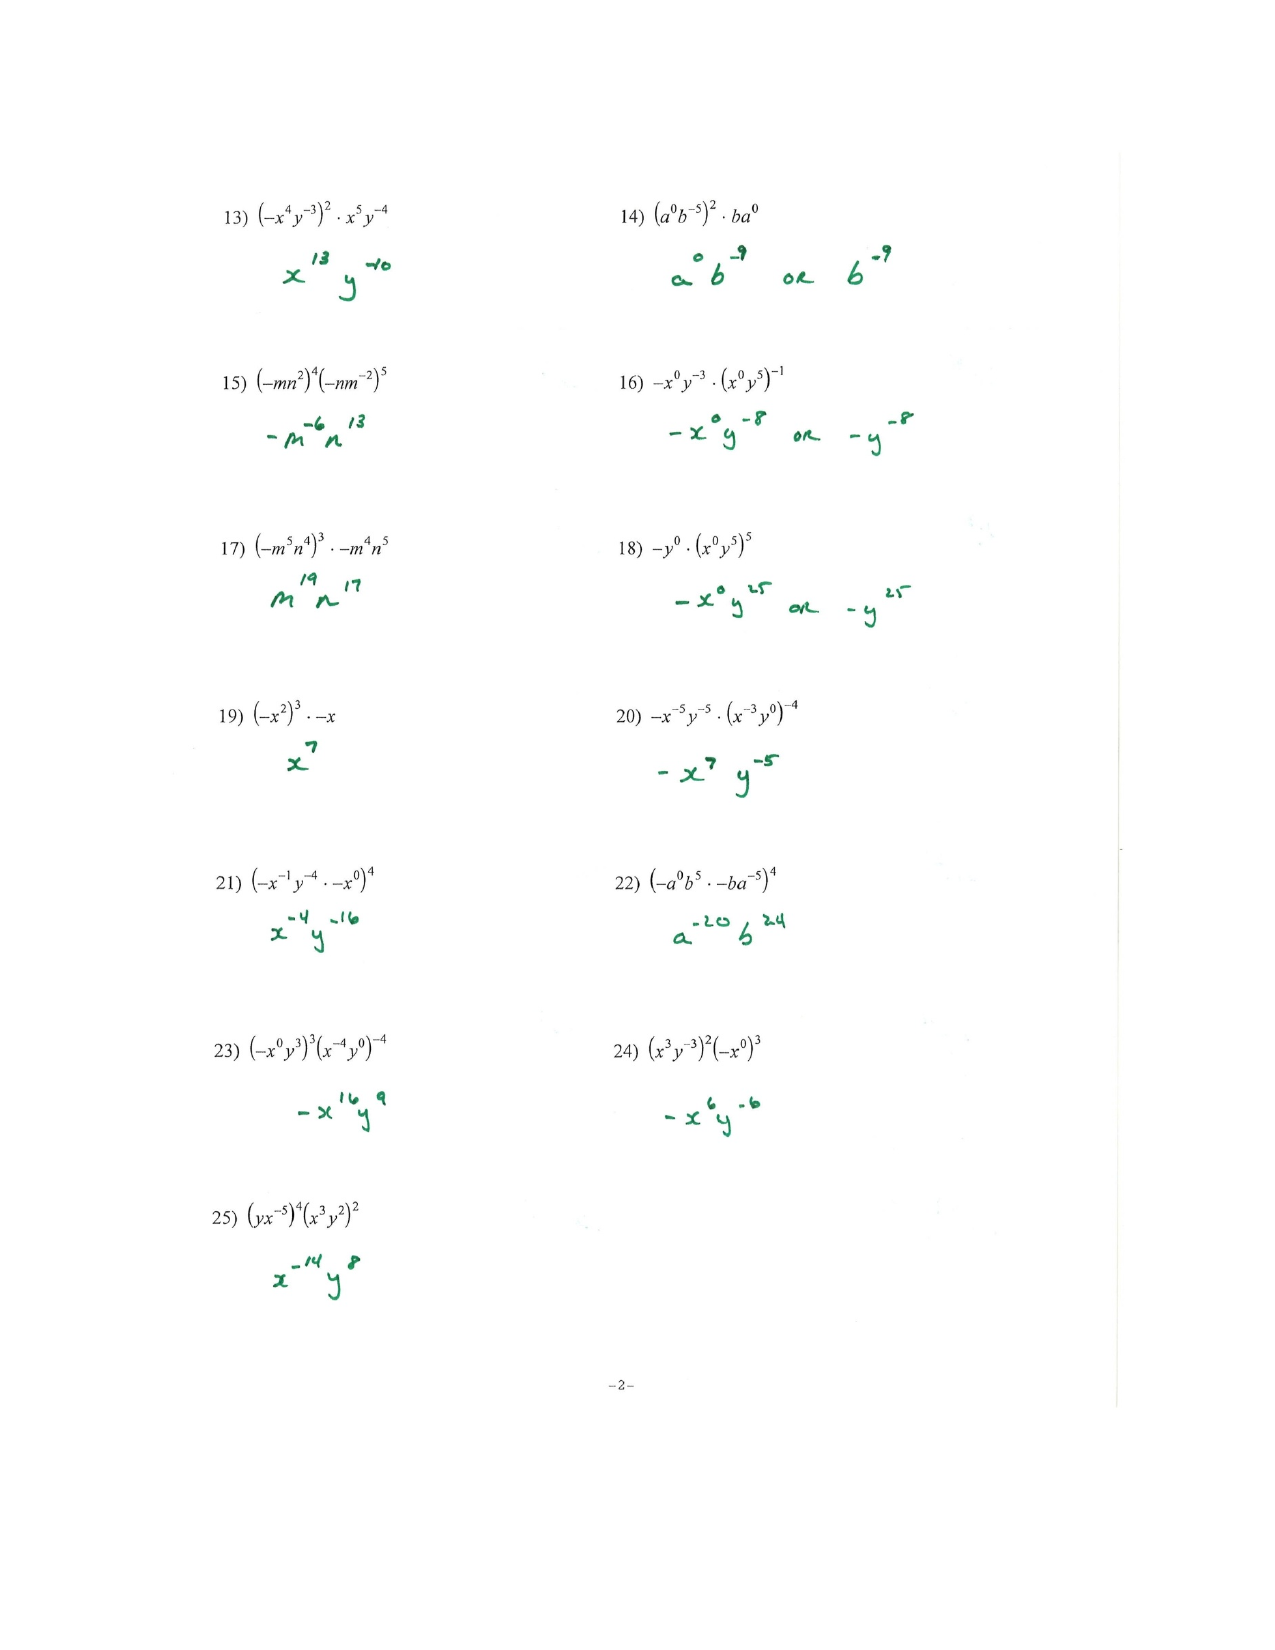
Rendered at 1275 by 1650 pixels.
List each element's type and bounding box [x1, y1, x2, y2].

picture [150, 150, 1125, 1412]
